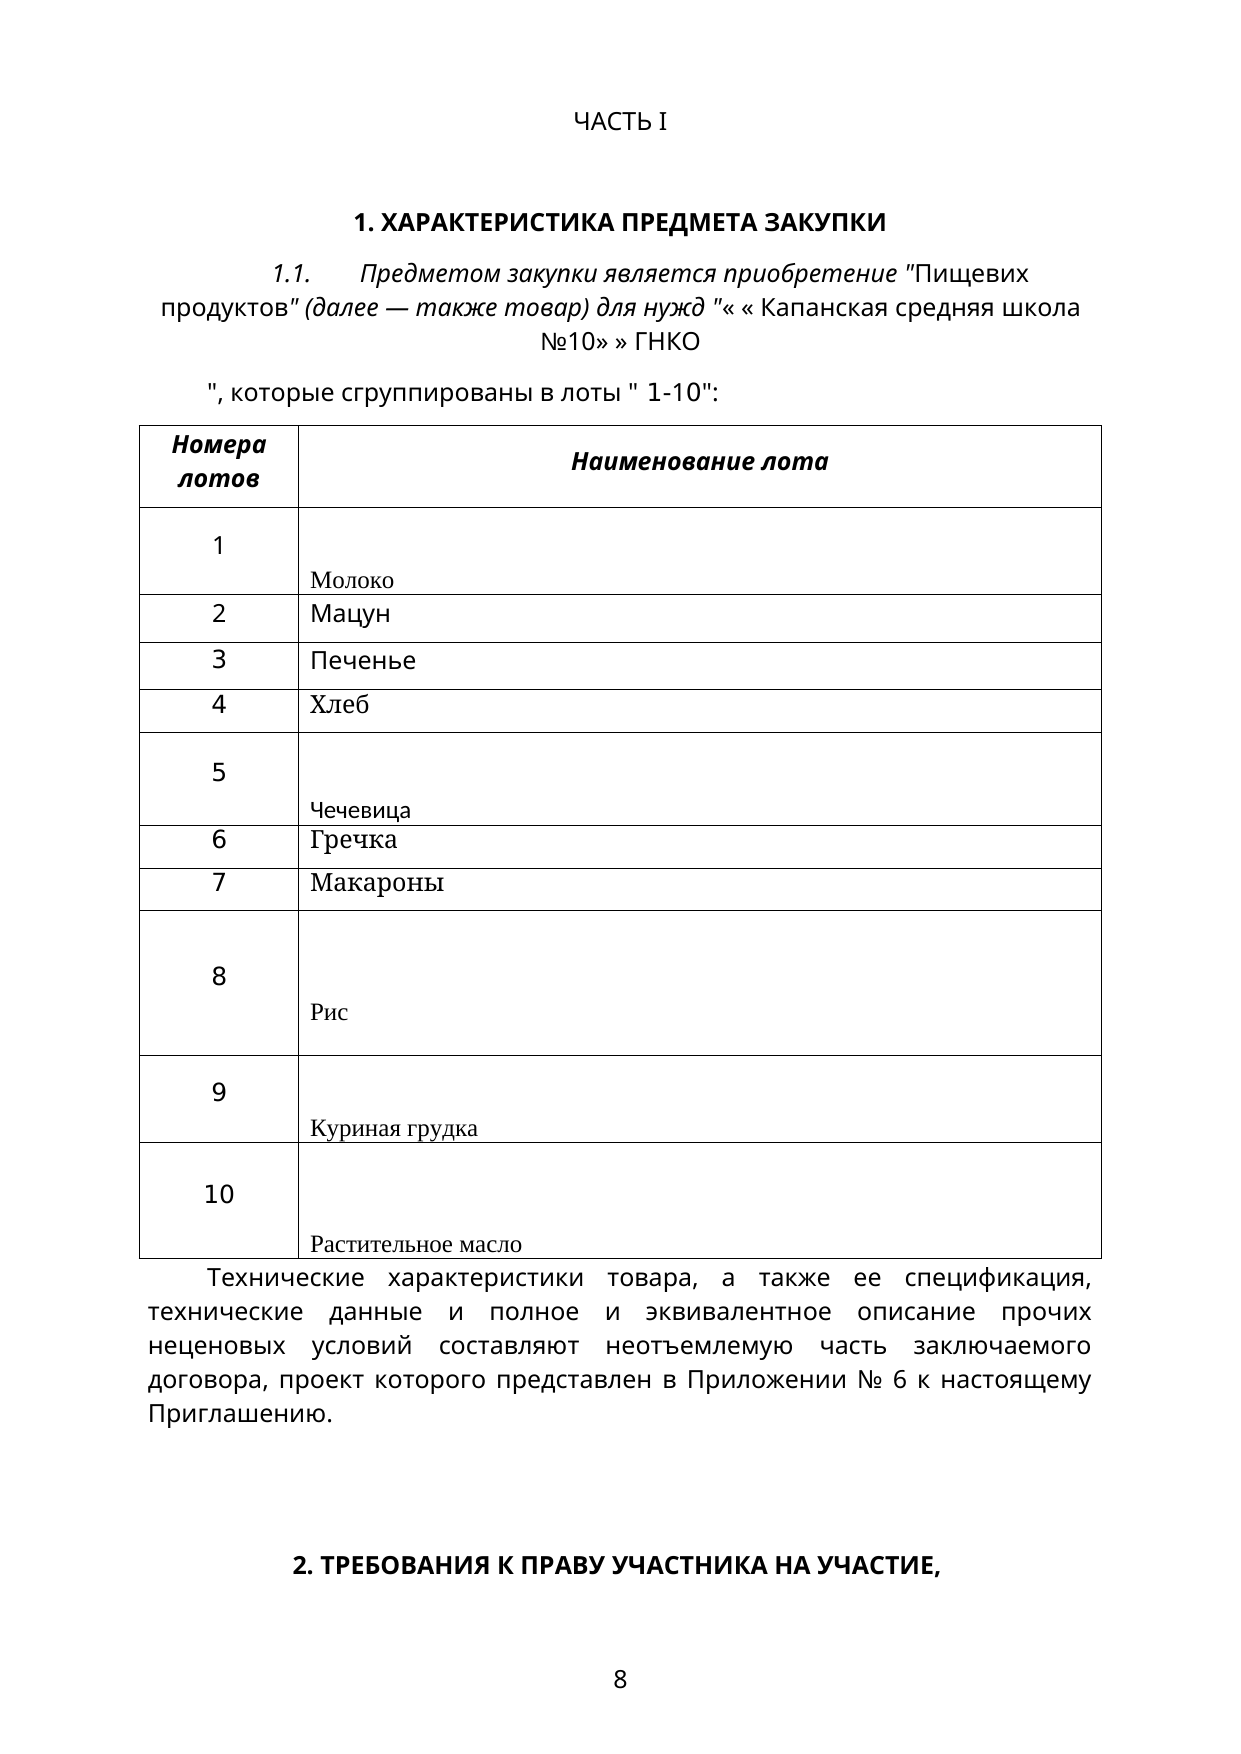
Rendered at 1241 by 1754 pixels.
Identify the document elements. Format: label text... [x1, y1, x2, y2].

table_cell 9 [140, 1056, 298, 1142]
table_header Наименование лота [299, 426, 1101, 507]
table_cell 3 [140, 643, 298, 689]
table_header Номера лотов [140, 426, 298, 507]
table_cell Печенье [299, 643, 1101, 689]
text ЧАСТЬ I [148, 103, 1092, 137]
table_cell Растительное масло [299, 1143, 1101, 1258]
table_cell 6 [140, 826, 298, 867]
table_cell 10 [140, 1143, 298, 1258]
table_cell 2 [140, 595, 298, 642]
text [148, 1548, 1092, 1582]
table_cell 5 [140, 733, 298, 825]
text 1. ХАРАКТЕРИСТИКА ПРЕДМЕТА ЗАКУПКИ [148, 205, 1092, 239]
table_cell 4 [140, 690, 298, 732]
table_cell Хлеб [299, 690, 1101, 732]
table_cell 1 [140, 508, 298, 594]
text Технические характеристики товара, а также ее спецификация, технические данные и полное и эквивалентное описание прочих неценовых условий составляют неотъемлемую часть заключаемого договора, проект которого представлен в Приложении № 6 к настоящему Приглашению. [148, 1259, 1092, 1429]
table_cell 7 [140, 869, 298, 910]
table_cell Макароны [299, 869, 1101, 910]
table_cell Молоко [299, 508, 1101, 594]
table_cell Рис [299, 911, 1101, 1055]
table_cell Мацун [299, 595, 1101, 642]
table_cell 8 [140, 911, 298, 1055]
text 1.1. Предметом закупки является приобретение "Пищевих продуктов" (далее — также товар) для нужд "« « Капанская средняя школа №10» » ГНКО [148, 256, 1093, 358]
table_cell Куриная грудка [299, 1056, 1101, 1142]
table_cell Чечевица [299, 733, 1101, 825]
subtitle ", которые сгруппированы в лоты " 1-10": [148, 374, 1092, 408]
table_cell Гречка [299, 826, 1101, 867]
